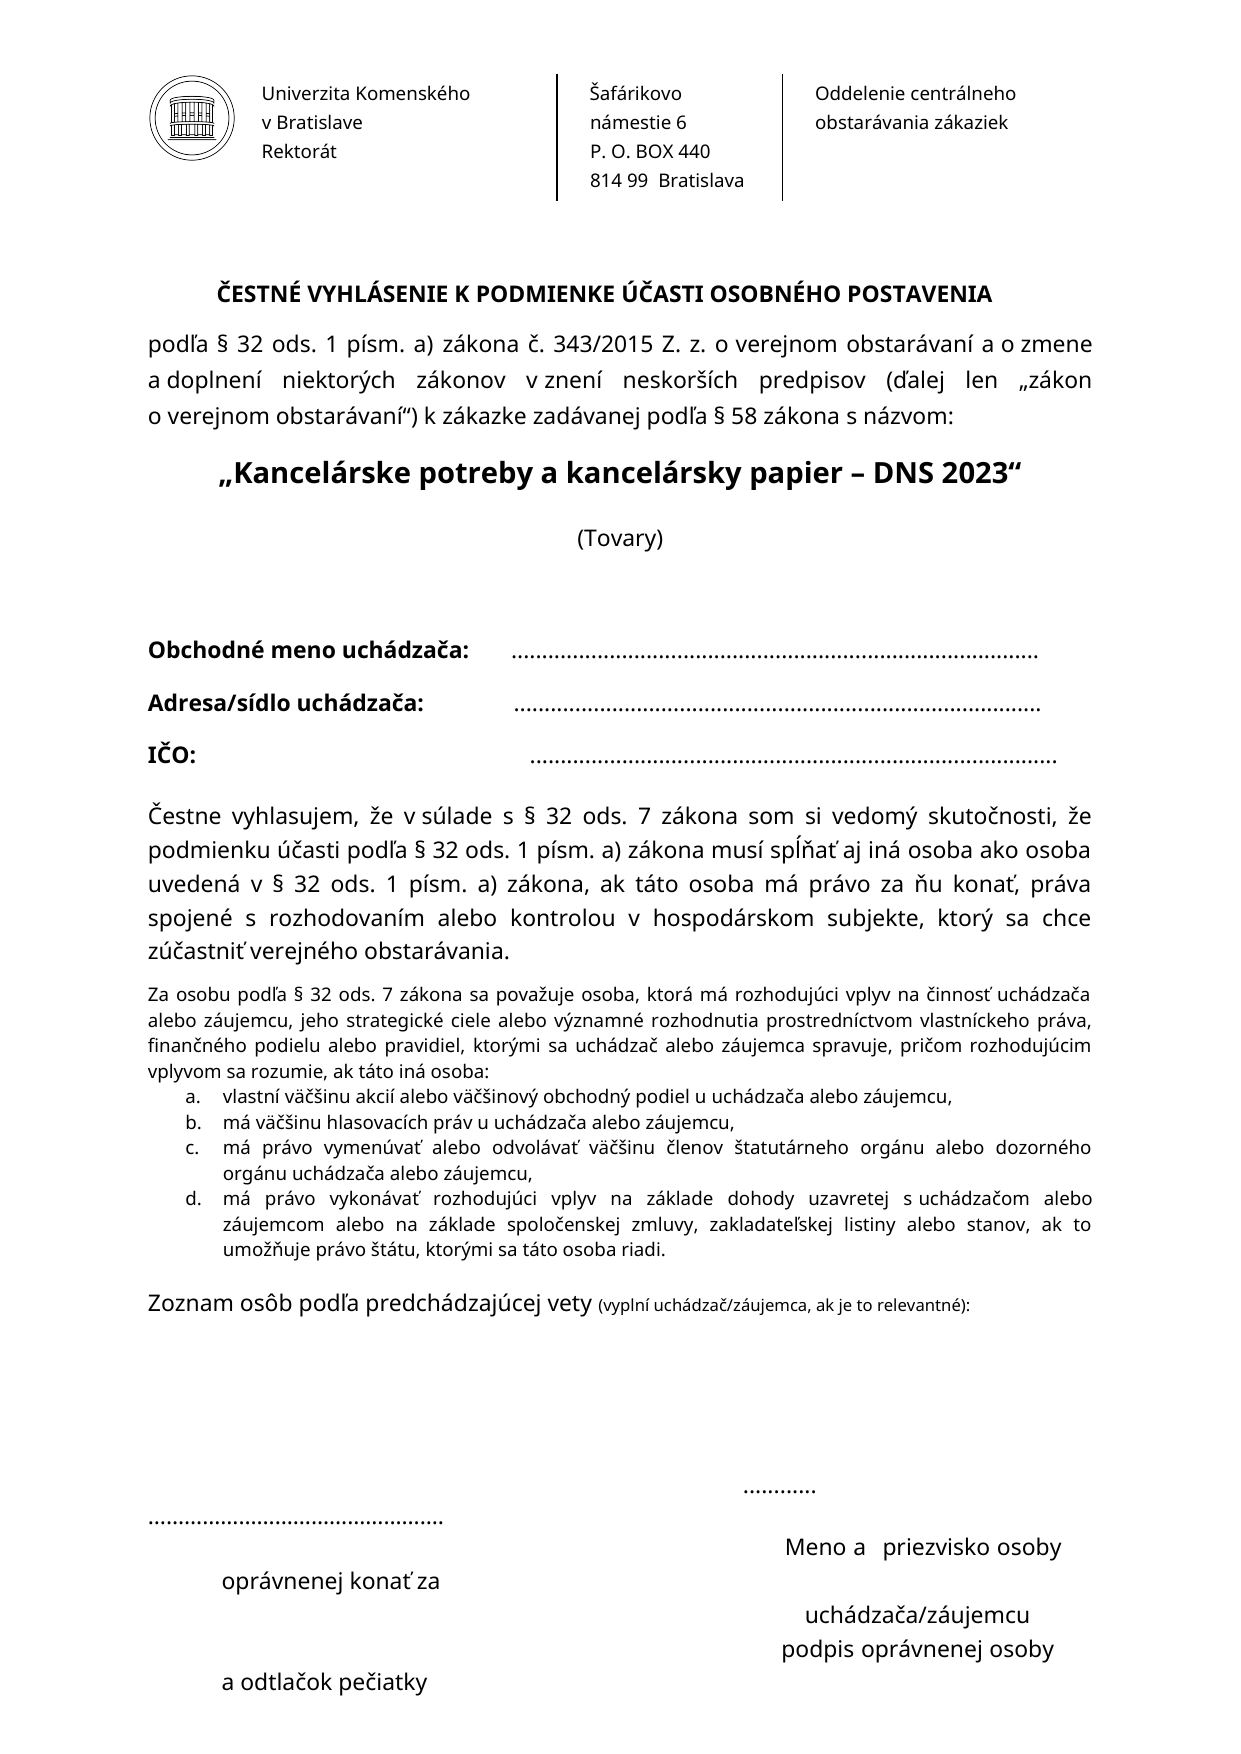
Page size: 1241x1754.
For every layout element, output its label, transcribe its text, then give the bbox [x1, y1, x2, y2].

list má väčšinu hlasovacích práv u uchádzača alebo záujemcu, [185, 1109, 1093, 1135]
text Čestne vyhlasujem, že v súlade s § 32 ods. 7 zákona som si vedomý skutočnosti, že podmienku účasti podľa § 32 ods. 1 písm. a) zákona musí spĺňať aj iná osoba ako osoba uvedená v § 32 ods. 1 písm. a) zákona, ak táto osoba má právo za ňu konať, práva spojené s rozhodovaním alebo kontrolou v hospodárskom subjekte, ktorý sa chce zúčastniť verejného obstarávania. [148, 800, 1093, 967]
text podľa § 32 ods. 1 písm. a) zákona č. 343/2015 Z. z. o verejnom obstarávaní a o zmene a doplnení niektorých zákonov v znení neskorších predpisov (ďalej len „zákon o verejnom obstarávaní“) k zákazke zadávanej podľa § 58 zákona s názvom: [148, 328, 1093, 431]
text Zoznam osôb podľa predchádzajúcej vety (vyplní uchádzač/záujemca, ak je to relevantné): [148, 1287, 1093, 1318]
text „Kancelárske potreby a kancelársky papier – DNS 2023“ [156, 453, 1085, 492]
text Adresa/sídlo uchádzača: ...................................................................................... [148, 687, 1061, 718]
text Čestné vyhlásenie K podmienke Účasti osobného postavenia [148, 278, 1061, 309]
text (Tovary) [155, 522, 1085, 553]
text Obchodné meno uchádzača: ...................................................................................... [148, 634, 1061, 665]
list má právo vymenúvať alebo odvolávať väčšinu členov štatutárneho orgánu alebo dozorného orgánu uchádzača alebo záujemcu, [185, 1135, 1093, 1186]
text Za osobu podľa § 32 ods. 7 zákona sa považuje osoba, ktorá má rozhodujúci vplyv na činnosť uchádzača alebo záujemcu, jeho strategické ciele alebo významné rozhodnutia prostredníctvom vlastníckeho práva, finančného podielu alebo pravidiel, ktorými sa uchádzač alebo záujemca spravuje, pričom rozhodujúcim vplyvom sa rozumie, ak táto iná osoba: [148, 982, 1093, 1084]
text Meno a priezvisko osoby oprávnenej konať za [221, 1531, 1061, 1596]
text podpis oprávnenej osoby a odtlačok pečiatky [221, 1633, 1061, 1698]
text ............…………………………………………. [148, 1469, 1093, 1531]
text IČO: ...................................................................................... [148, 739, 1061, 771]
list vlastní väčšinu akcií alebo väčšinový obchodný podiel u uchádzača alebo záujemcu, [185, 1084, 1093, 1109]
picture [147, 73, 237, 163]
text uchádzača/záujemcu [221, 1599, 1061, 1630]
list má právo vykonávať rozhodujúci vplyv na základe dohody uzavretej s uchádzačom alebo záujemcom alebo na základe spoločenskej zmluvy, zakladateľskej listiny alebo stanov, ak to umožňuje právo štátu, ktorými sa táto osoba riadi. [185, 1186, 1093, 1262]
